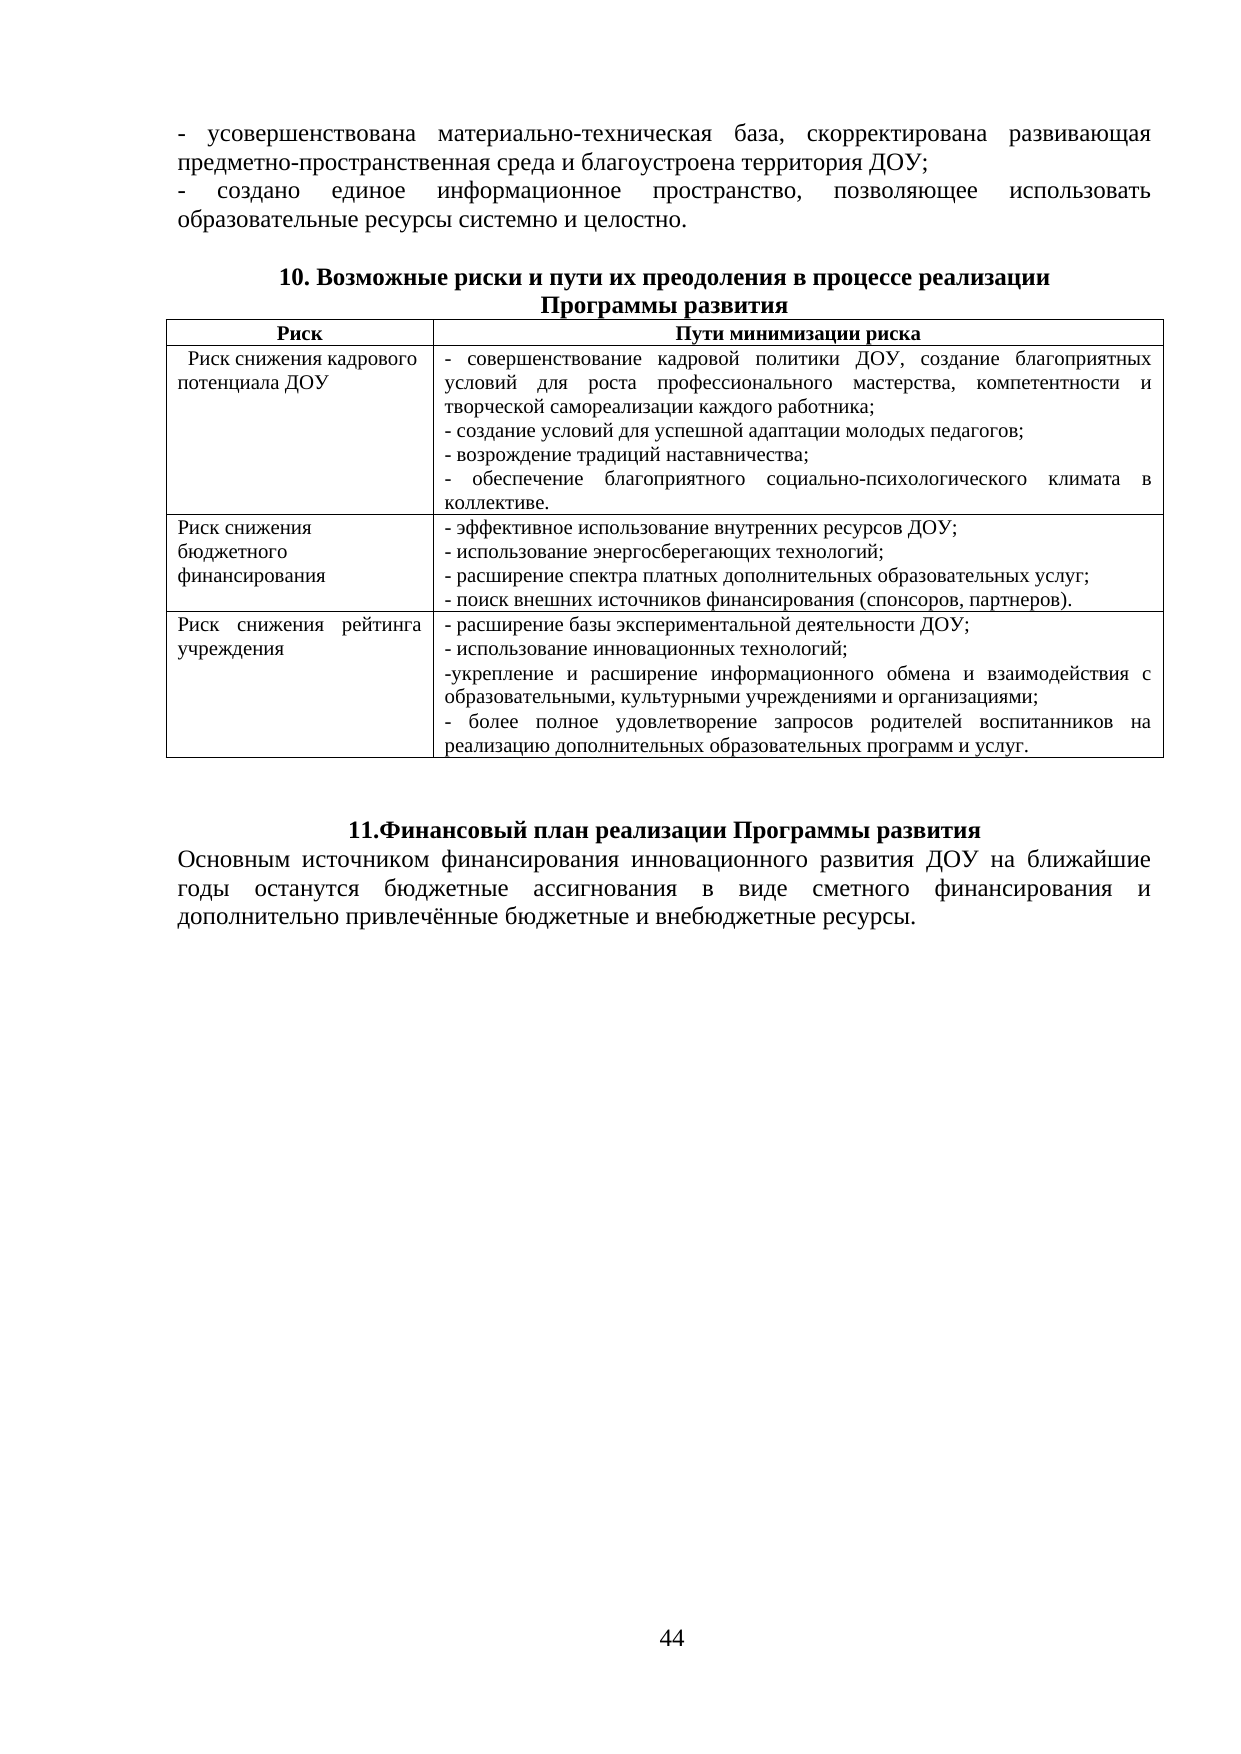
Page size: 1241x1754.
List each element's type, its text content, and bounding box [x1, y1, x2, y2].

text 10. Возможные риски и пути их преодоления в процессе реализации [177, 262, 1152, 291]
text 11.Финансовый план реализации Программы развития [177, 815, 1152, 844]
table_cell Риск снижения рейтинга учреждения [167, 612, 433, 757]
table_cell Риск снижения кадрового потенциала ДОУ [167, 346, 433, 514]
text Программы развития [177, 291, 1152, 319]
text - создано единое информационное пространство, позволяющее использовать образовательные ресурсы системно и целостно. [177, 176, 1152, 233]
text - усовершенствована материально-техническая база, скорректирована развивающая предметно-пространственная среда и благоустроена территория ДОУ; [177, 118, 1152, 176]
table_cell - расширение базы экспериментальной деятельности ДОУ; - использование инновационных технологий; -укрепление и расширение информационного обмена и взаимодействия с образовательными, культурными учреждениями и организациями; - более полное удовлетворение запросов родителей воспитанников на реализацию дополнительных образовательных программ и услуг. [434, 612, 1163, 757]
table_cell Риск снижения бюджетного финансирования [167, 515, 433, 611]
text Основным источником финансирования инновационного развития ДОУ на ближайшие годы останутся бюджетные ассигнования в виде сметного финансирования и дополнительно привлечённые бюджетные и внебюджетные ресурсы. [177, 844, 1152, 930]
table_header Риск [167, 320, 433, 344]
table_cell - совершенствование кадровой политики ДОУ, создание благоприятных условий для роста профессионального мастерства, компетентности и творческой самореализации каждого работника; - создание условий для успешной адаптации молодых педагогов; - возрождение традиций наставничества; - обеспечение благоприятного социально-психологического климата в коллективе. [434, 346, 1163, 514]
table_header Пути минимизации риска [434, 320, 1163, 344]
table_cell - эффективное использование внутренних ресурсов ДОУ; - использование энергосберегающих технологий; - расширение спектра платных дополнительных образовательных услуг; - поиск внешних источников финансирования (спонсоров, партнеров). [434, 515, 1163, 611]
